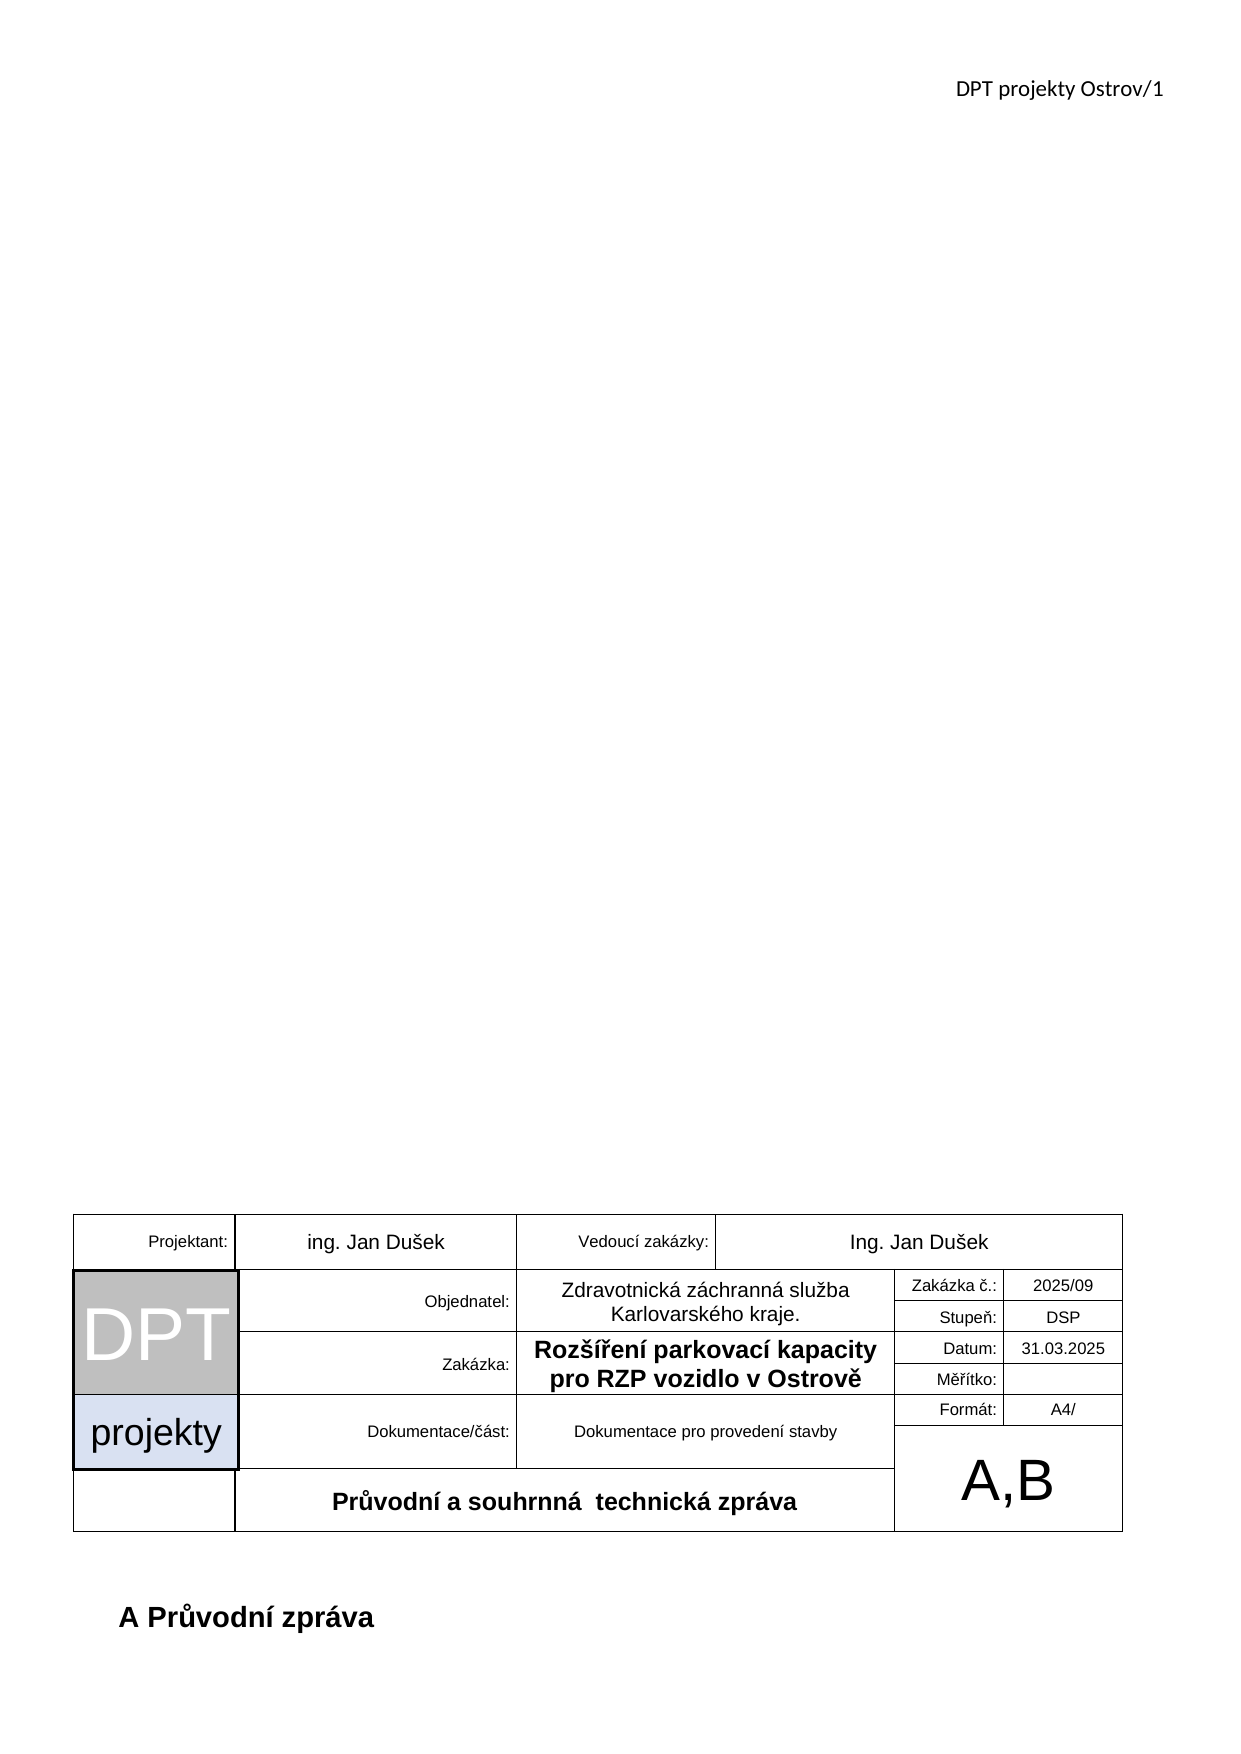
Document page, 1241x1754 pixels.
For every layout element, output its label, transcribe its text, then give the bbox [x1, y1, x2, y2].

table_header Projektant: [74, 1215, 234, 1269]
table_cell Stupeň: [895, 1301, 1003, 1331]
table_cell Datum: [895, 1332, 1003, 1362]
table_cell [1004, 1364, 1122, 1394]
table_cell [74, 1471, 234, 1531]
table_cell Rozšíření parkovací kapacity pro RZP vozidlo v Ostrově [517, 1332, 894, 1394]
table_cell Dokumentace/část: [240, 1395, 516, 1468]
table_cell DPT [75, 1272, 237, 1394]
table_cell 31.03.2025 [1004, 1332, 1122, 1362]
table_cell Zakázka: [240, 1332, 516, 1394]
table_cell Dokumentace pro provedení stavby [517, 1395, 894, 1468]
table_cell Formát: [895, 1395, 1003, 1425]
table_cell Zdravotnická záchranná služba Karlovarského kraje. [517, 1270, 894, 1331]
table_cell Průvodní a souhrnná technická zpráva [236, 1469, 894, 1531]
table_header Vedoucí zakázky: [517, 1215, 715, 1269]
table_cell A,B [895, 1426, 1122, 1531]
table_header Ing. Jan Dušek [716, 1215, 1122, 1269]
text A Průvodní zpráva [118, 1600, 1163, 1634]
table_header ing. Jan Dušek [236, 1215, 516, 1269]
table_cell Měřítko: [895, 1364, 1003, 1394]
table_cell 2025/09 [1004, 1270, 1122, 1300]
table_cell A4/ [1004, 1395, 1122, 1425]
table_cell Zakázka č.: [895, 1270, 1003, 1300]
table_cell DSP [1004, 1301, 1122, 1331]
table_cell projekty [75, 1395, 237, 1468]
table_cell Objednatel: [240, 1270, 516, 1331]
